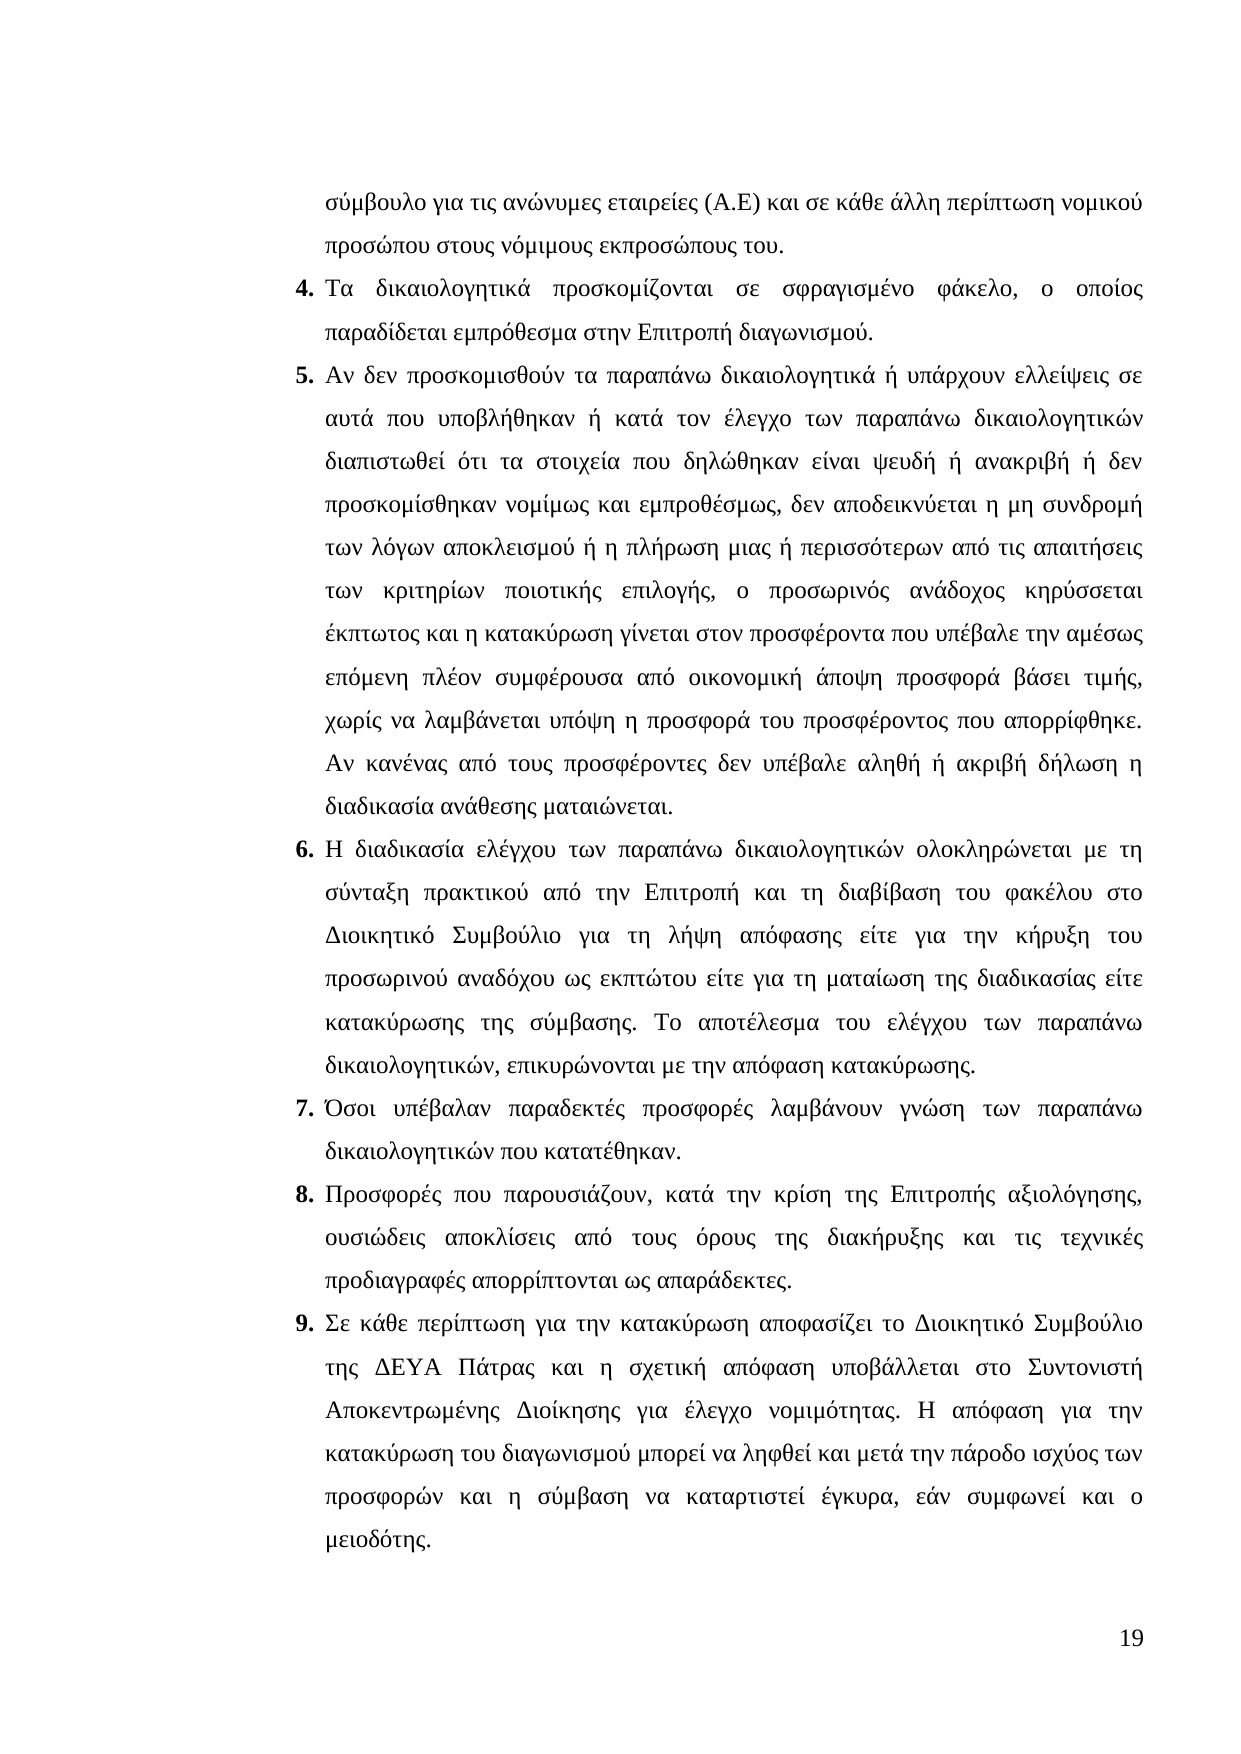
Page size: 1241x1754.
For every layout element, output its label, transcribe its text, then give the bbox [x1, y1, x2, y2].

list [295, 187, 1144, 259]
list Προσφορές που παρουσιάζουν, κατά την κρίση της Επιτροπής αξιολόγησης, ουσιώδεις αποκλίσεις από τους όρους της διακήρυξης και τις τεχνικές προδιαγραφές απορρίπτονται ως απαράδεκτες. [295, 1179, 1144, 1294]
list Αν δεν προσκομισθούν τα παραπάνω δικαιολογητικά ή υπάρχουν ελλείψεις σε αυτά που υποβλήθηκαν ή κατά τον έλεγχο των παραπάνω δικαιολογητικών διαπιστωθεί ότι τα στοιχεία που δηλώθηκαν είναι ψευδή ή ανακριβή ή δεν προσκομίσθηκαν νομίμως και εμπροθέσμως, δεν αποδεικνύεται η μη συνδρομή των λόγων αποκλεισμού ή η πλήρωση μιας ή περισσότερων από τις απαιτήσεις των κριτηρίων ποιοτικής επιλογής, ο προσωρινός ανάδοχος κηρύσσεται έκπτωτος και η κατακύρωση γίνεται στον προσφέροντα που υπέβαλε την αμέσως επόμενη πλέον συμφέρουσα από οικονομική άποψη προσφορά βάσει τιμής, χωρίς να λαμβάνεται υπόψη η προσφορά του προσφέροντος που απορρίφθηκε. Αν κανένας από τους προσφέροντες δεν υπέβαλε αληθή ή ακριβή δήλωση η διαδικασία ανάθεσης ματαιώνεται. [295, 360, 1144, 820]
list Τα δικαιολογητικά προσκομίζονται σε σφραγισμένο φάκελο, ο οποίος παραδίδεται εμπρόθεσμα στην Επιτροπή διαγωνισμού. [295, 273, 1144, 345]
list Όσοι υπέβαλαν παραδεκτές προσφορές λαμβάνουν γνώση των παραπάνω δικαιολογητικών που κατατέθηκαν. [295, 1093, 1144, 1165]
list Η διαδικασία ελέγχου των παραπάνω δικαιολογητικών ολοκληρώνεται με τη σύνταξη πρακτικού από την Επιτροπή και τη διαβίβαση του φακέλου στο Διοικητικό Συμβούλιο για τη λήψη απόφασης είτε για την κήρυξη του προσωρινού αναδόχου ως εκπτώτου είτε για τη ματαίωση της διαδικασίας είτε κατακύρωσης της σύμβασης. Το αποτέλεσμα του ελέγχου των παραπάνω δικαιολογητικών, επικυρώνονται με την απόφαση κατακύρωσης. [295, 834, 1144, 1078]
list Σε κάθε περίπτωση για την κατακύρωση αποφασίζει το Διοικητικό Συμβούλιο της ΔΕΥΑ Πάτρας και η σχετική απόφαση υποβάλλεται στο Συντονιστή Αποκεντρωμένης Διοίκησης για έλεγχο νομιμότητας. Η απόφαση για την κατακύρωση του διαγωνισμού μπορεί να ληφθεί και μετά την πάροδο ισχύος των προσφορών και η σύμβαση να καταρτιστεί έγκυρα, εάν συμφωνεί και ο μειοδότης. [295, 1308, 1144, 1553]
